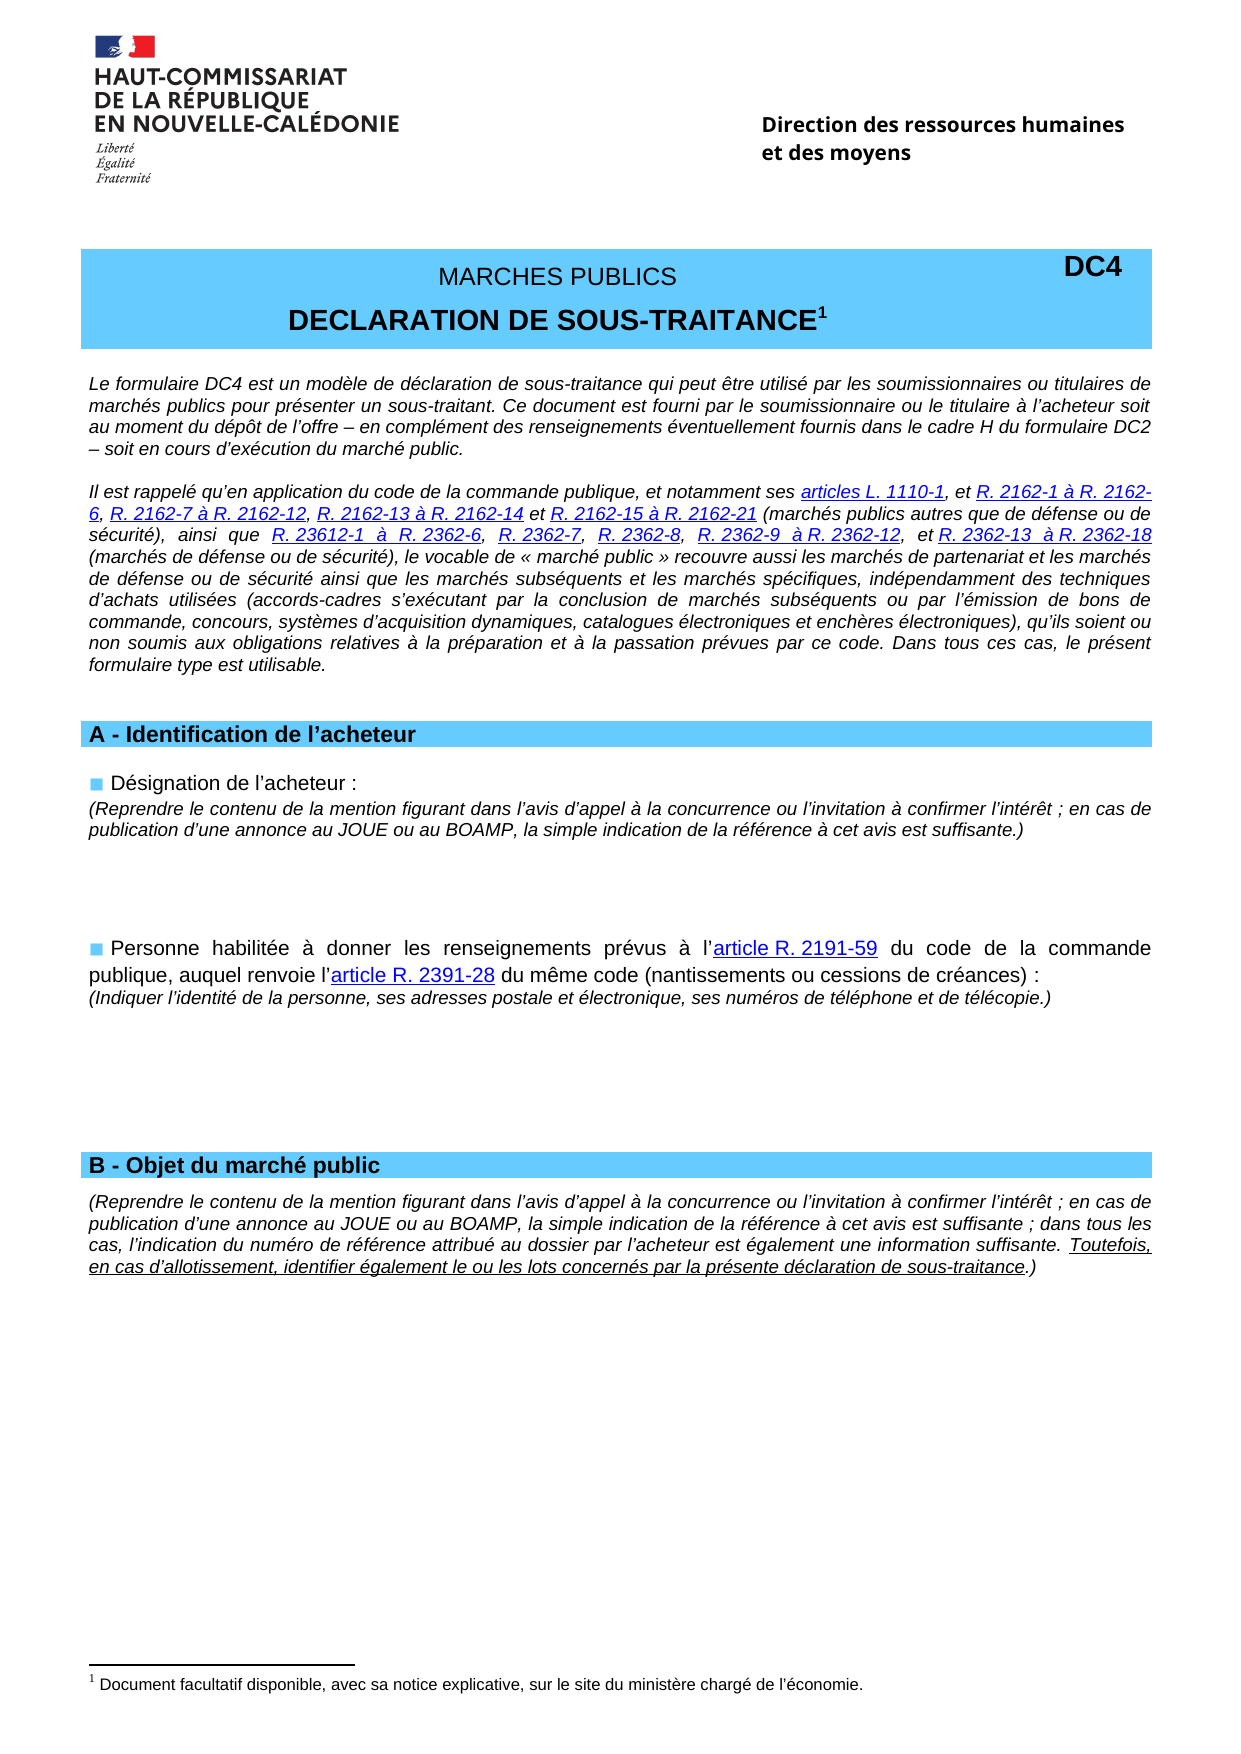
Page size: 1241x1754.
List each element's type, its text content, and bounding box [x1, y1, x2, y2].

text Personne habilitée à donner les renseignements prévus à l’article R. 2191-59 du code de la commande publique, auquel renvoie l’article R. 2391-28 du même code (nantissements ou cessions de créances) : [89, 936, 1152, 987]
text Désignation de l’acheteur : [89, 771, 1152, 797]
text Le formulaire DC4 est un modèle de déclaration de sous-traitance qui peut être utilisé par les soumissionnaires ou titulaires de marchés publics pour présenter un sous-traitant. Ce document est fourni par le soumissionnaire ou le titulaire à l’acheteur soit au moment du dépôt de l’offre – en complément des renseignements éventuellement fournis dans le cadre H du formulaire DC2 – soit en cours d’exécution du marché public. [89, 373, 1152, 459]
text (Reprendre le contenu de la mention figurant dans l’avis d’appel à la concurrence ou l’invitation à confirmer l’intérêt ; en cas de publication d’une annonce au JOUE ou au BOAMP, la simple indication de la référence à cet avis est suffisante.) [89, 797, 1152, 840]
table_header A - Identification de l’acheteur [81, 721, 1152, 747]
text (Reprendre le contenu de la mention figurant dans l’avis d’appel à la concurrence ou l’invitation à confirmer l’intérêt ; en cas de publication d’une annonce au JOUE ou au BOAMP, la simple indication de la référence à cet avis est suffisante ; dans tous les cas, l’indication du numéro de référence attribué au dossier par l’acheteur est également une information suffisante. Toutefois, en cas d’allotissement, identifier également le ou les lots concernés par la présente déclaration de sous-traitance.) [89, 1191, 1152, 1277]
table_header MARCHES PUBLICS declaration de sous-traitance [81, 249, 1034, 349]
text Il est rappelé qu’en application du code de la commande publique, et notamment ses articles L. 1110-1, et R. 2162-1 à R. 2162-6, R. 2162-7 à R. 2162-12, R. 2162-13 à R. 2162-14 et R. 2162-15 à R. 2162-21 (marchés publics autres que de défense ou de sécurité), ainsi que R. 23612-1 à R. 2362-6, R. 2362-7, R. 2362-8, R. 2362-9 à R. 2362-12, et R. 2362-13 à R. 2362-18 (marchés de défense ou de sécurité), le vocable de « marché public » recouvre aussi les marchés de partenariat et les marchés de défense ou de sécurité ainsi que les marchés subséquents et les marchés spécifiques, indépendamment des techniques d’achats utilisées (accords-cadres s’exécutant par la conclusion de marchés subséquents ou par l’émission de bons de commande, concours, systèmes d’acquisition dynamiques, catalogues électroniques et enchères électroniques), qu’ils soient ou non soumis aux obligations relatives à la préparation et à la passation prévues par ce code. Dans tous ces cas, le présent formulaire type est utilisable. [89, 481, 1152, 675]
table_header DC4 [1034, 249, 1152, 349]
text (Indiquer l’identité de la personne, ses adresses postale et électronique, ses numéros de téléphone et de télécopie.) [89, 987, 1152, 1008]
table_header B - Objet du marché public [81, 1152, 1152, 1178]
